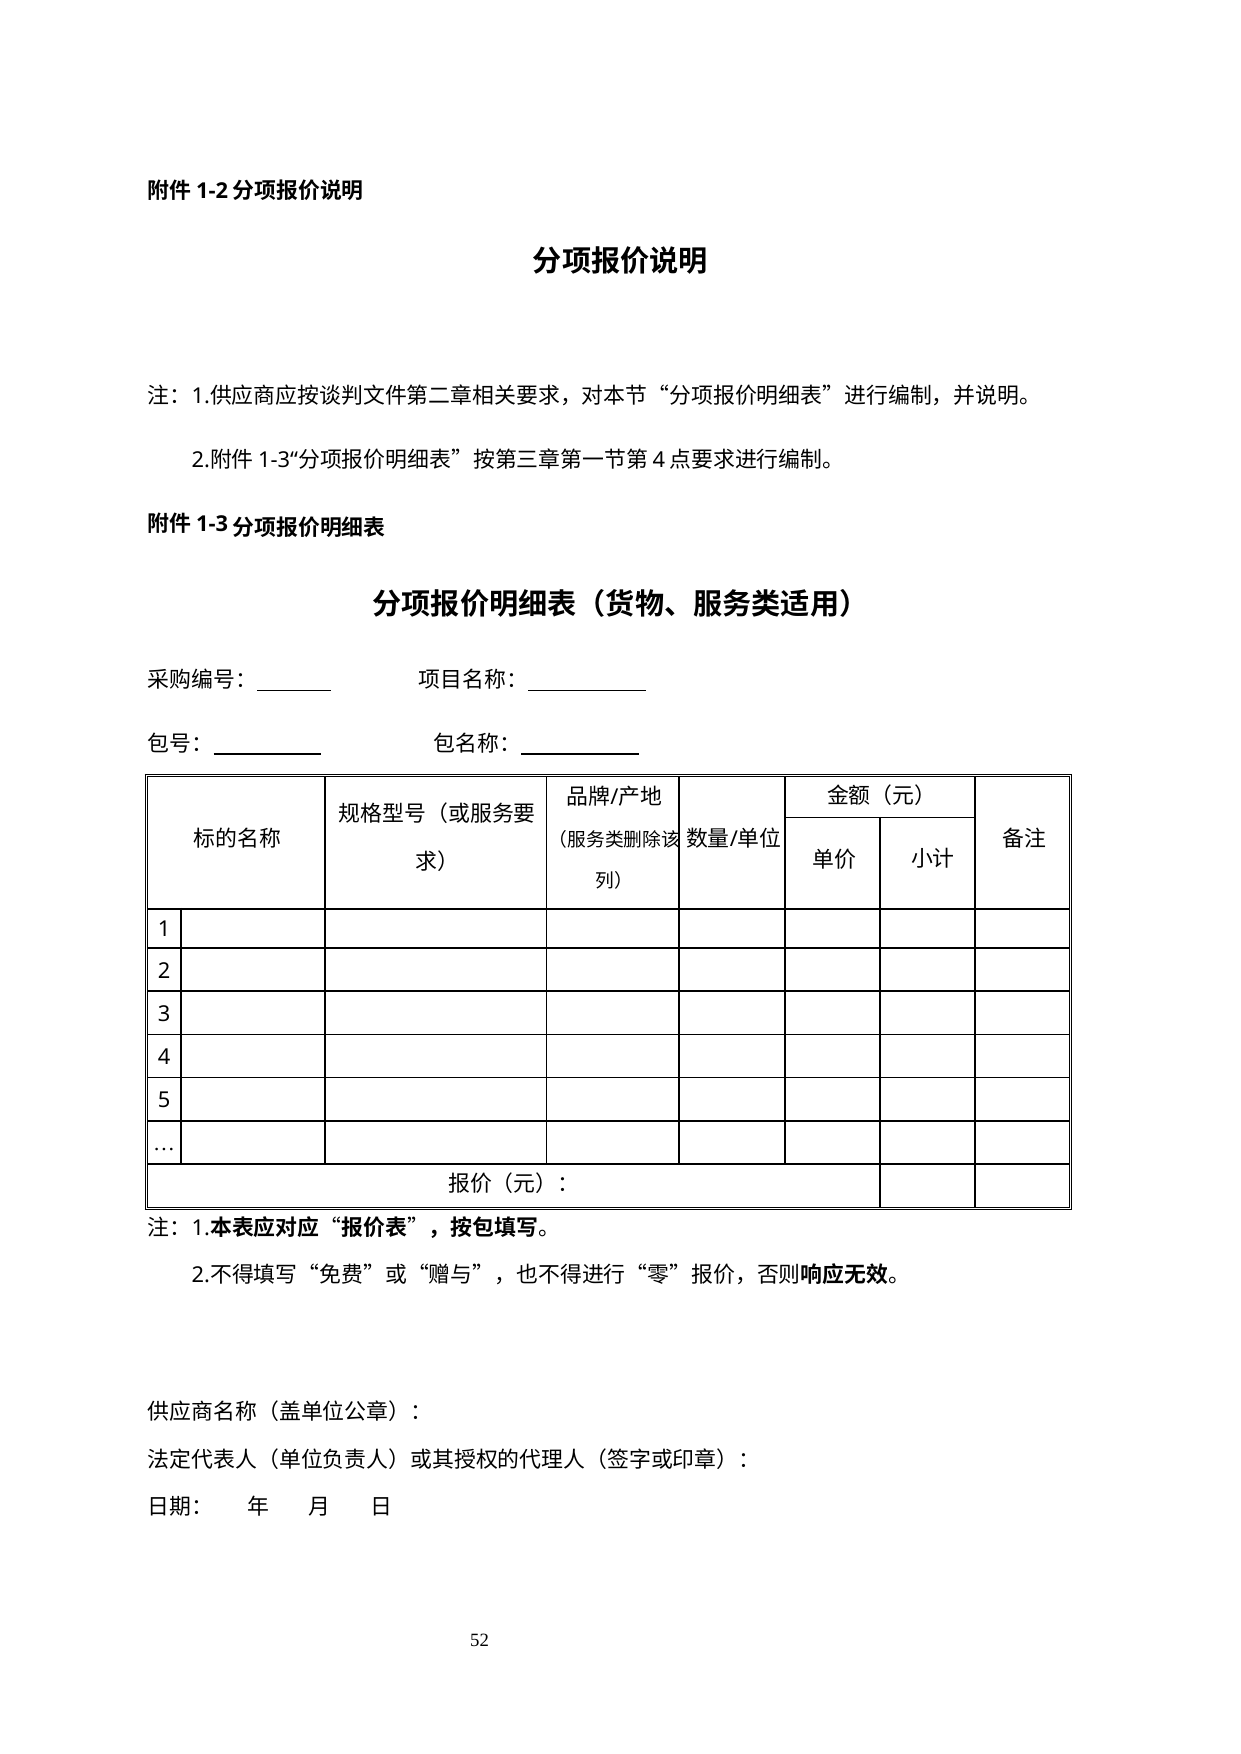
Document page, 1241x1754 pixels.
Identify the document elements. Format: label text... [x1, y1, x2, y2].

table_cell [680, 949, 784, 990]
table_cell [547, 1122, 678, 1163]
table_cell [547, 949, 678, 990]
table_cell 报价（元）： [148, 1165, 879, 1207]
table_cell [182, 949, 324, 990]
text 日期： 年 月 日 [148, 1489, 1092, 1521]
table_cell [182, 1122, 324, 1163]
table_cell [881, 992, 974, 1034]
table_cell [680, 1078, 784, 1120]
text 分项报价明细表（货物、服务类适用） [148, 576, 1092, 623]
table_cell [976, 992, 1069, 1034]
table_header 标的名称 [148, 777, 324, 908]
table_cell [786, 1035, 879, 1077]
table_cell 小计 [881, 818, 974, 908]
text 采购编号： 项目名称： [148, 662, 1092, 694]
table_cell 1 [148, 910, 180, 947]
text 法定代表人（单位负责人）或其授权的代理人（签字或印章）： [148, 1442, 1092, 1473]
table_cell [680, 910, 784, 947]
text 包号： 包名称： [148, 726, 1092, 758]
table_cell [182, 992, 324, 1034]
table_cell [326, 992, 546, 1034]
table_header 金额（元） [786, 777, 974, 817]
table_cell 2 [148, 949, 180, 990]
table_cell 5 [148, 1078, 180, 1120]
table_cell [881, 1035, 974, 1077]
table_cell [547, 992, 678, 1034]
table_cell [680, 1122, 784, 1163]
table_cell [326, 1035, 546, 1077]
text 分项报价说明 [148, 237, 1092, 279]
table_cell [881, 1165, 974, 1207]
table_header 品牌/产地（服务类删除该列） [547, 777, 678, 908]
text 附件1-3分项报价明细表 [148, 506, 1092, 542]
table_cell [881, 910, 974, 947]
text 注：1.本表应对应“报价表”，按包填写。 [148, 1210, 1092, 1241]
table_cell 单价 [786, 818, 879, 908]
table_cell [786, 1122, 879, 1163]
table_cell [326, 1078, 546, 1120]
table_header 规格型号（或服务要求） [326, 777, 546, 908]
table_cell [547, 1035, 678, 1077]
table_cell [547, 910, 678, 947]
table_cell [881, 1078, 974, 1120]
text 注：1.供应商应按谈判文件第二章相关要求，对本节“分项报价明细表”进行编制，并说明。 [148, 378, 1092, 409]
table_cell [786, 992, 879, 1034]
table_header 备注 [976, 777, 1069, 908]
table_cell [976, 949, 1069, 990]
text 供应商名称（盖单位公章）： [148, 1394, 1092, 1426]
table_cell [680, 1035, 784, 1077]
table_cell [680, 992, 784, 1034]
table_cell [182, 910, 324, 947]
table_cell [547, 1078, 678, 1120]
table_cell 3 [148, 992, 180, 1034]
table_cell [326, 949, 546, 990]
table_cell [182, 1035, 324, 1077]
table_cell [182, 1078, 324, 1120]
table_cell [326, 1122, 546, 1163]
table_cell [976, 1035, 1069, 1077]
table_cell [976, 1122, 1069, 1163]
text 2.不得填写“免费”或“赠与”，也不得进行“零”报价，否则响应无效。 [148, 1257, 1092, 1289]
table_cell [881, 1122, 974, 1163]
table_cell … [148, 1122, 180, 1163]
table_cell [976, 1078, 1069, 1120]
table_cell [976, 1165, 1069, 1207]
table_cell [881, 949, 974, 990]
table_cell [976, 910, 1069, 947]
table_cell [786, 910, 879, 947]
table_cell [786, 1078, 879, 1120]
table_cell [786, 949, 879, 990]
text 附件1-2分项报价说明 [148, 173, 1092, 205]
text 2.附件1-3“分项报价明细表”按第三章第一节第4点要求进行编制。 [148, 442, 1092, 473]
table_cell [326, 910, 546, 947]
table_cell 4 [148, 1035, 180, 1077]
table_header 数量/单位 [680, 777, 784, 908]
